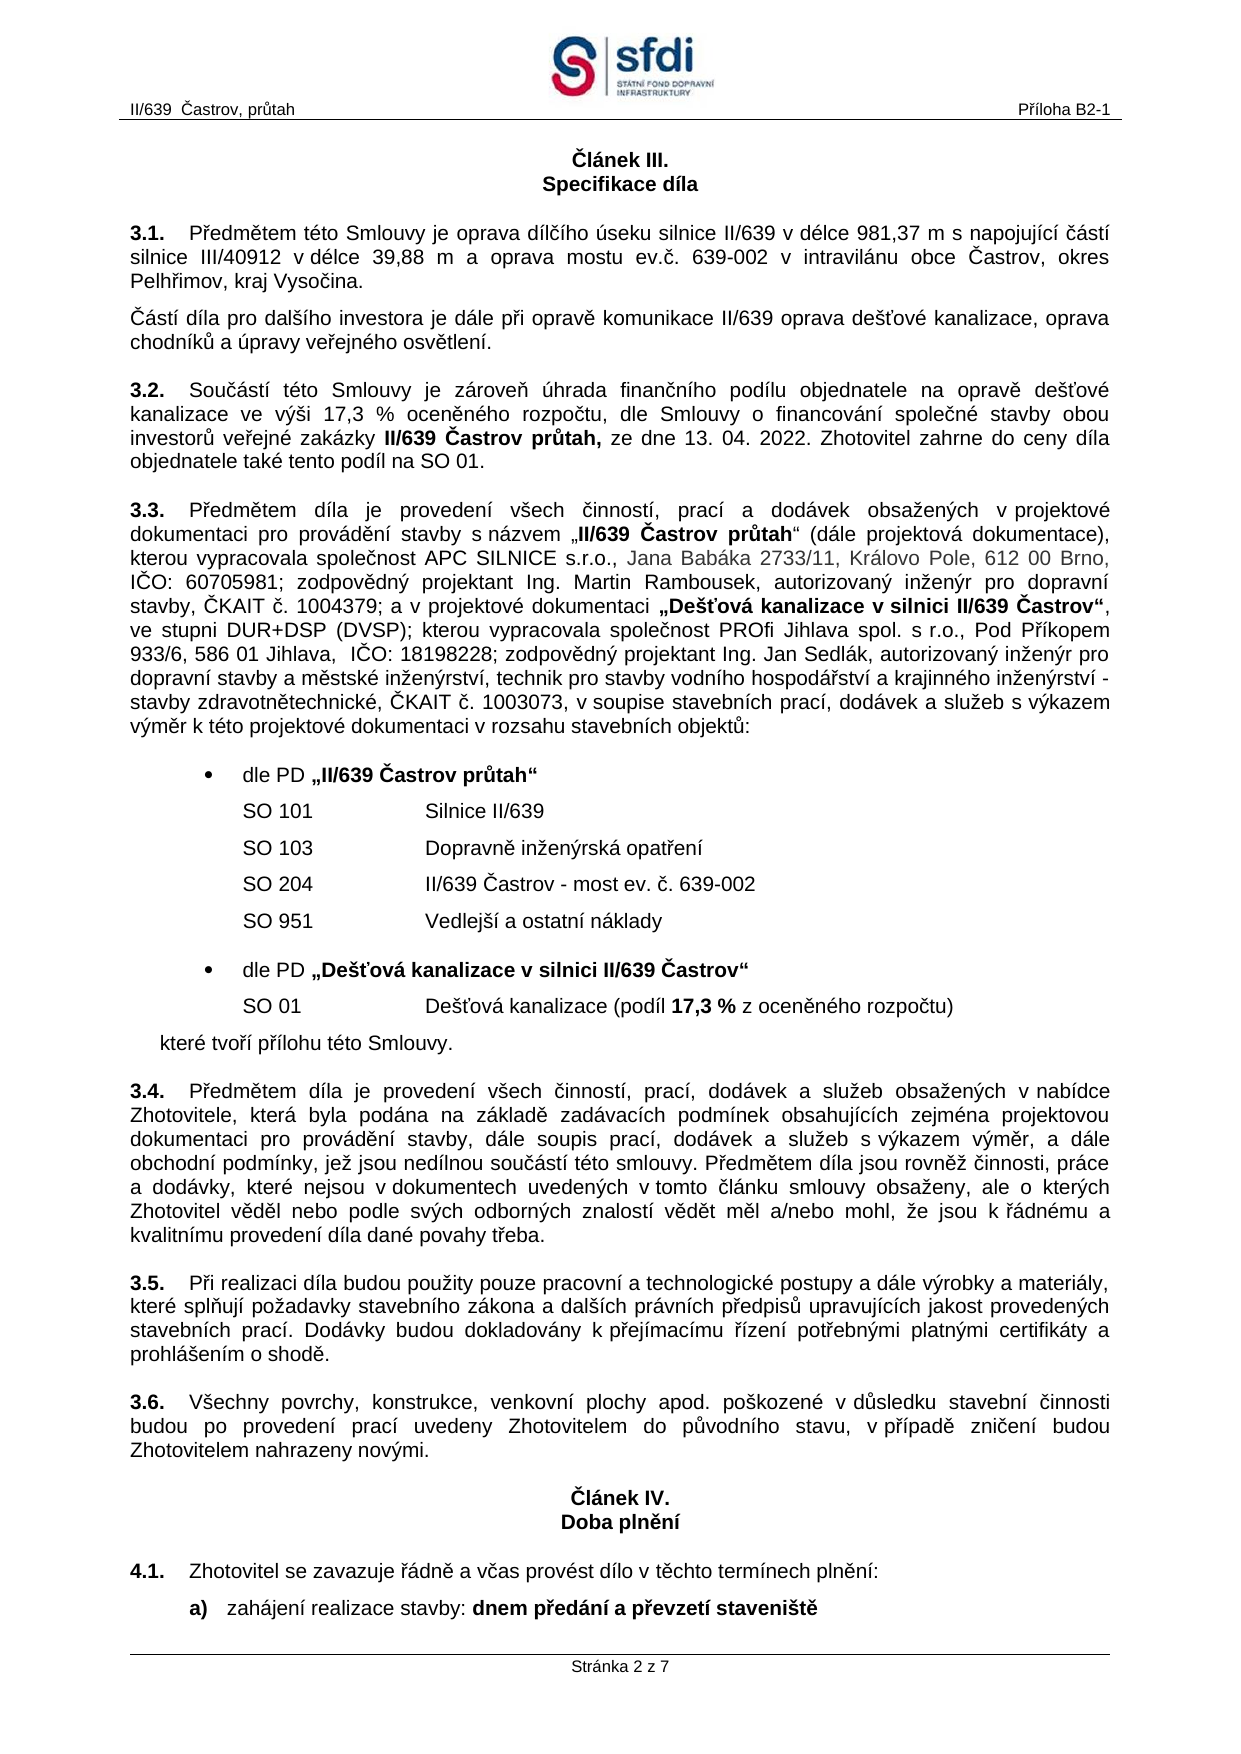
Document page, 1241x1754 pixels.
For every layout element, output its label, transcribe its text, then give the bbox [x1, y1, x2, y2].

list dle PD „II/639 Častrov průtah“ [205, 763, 1110, 787]
text SO 204 II/639 Častrov - most ev. č. 639-002 [169, 872, 1110, 896]
list Předmětem díla je provedení všech činností, prací a dodávek obsažených v projektové dokumentaci pro provádění stavby s názvem „II/639 Častrov průtah“ (dále projektová dokumentace), kterou vypracovala společnost APC SILNICE s.r.o., Jana Babáka 2733/11, Královo Pole, 612 00 Brno, IČO: 60705981; zodpovědný projektant Ing. Martin Rambousek, autorizovaný inženýr pro dopravní stavby, ČKAIT č. 1004379; a v projektové dokumentaci „Dešťová kanalizace v silnici II/639 Častrov“, ve stupni DUR+DSP (DVSP); kterou vypracovala společnost PROfi Jihlava spol. s r.o., Pod Příkopem 933/6, 586 01 Jihlava, IČO: 18198228; zodpovědný projektant Ing. Jan Sedlák, autorizovaný inženýr pro dopravní stavby a městské inženýrství, technik pro stavby vodního hospodářství a krajinného inženýrství - stavby zdravotnětechnické, ČKAIT č. 1003073, v soupise stavebních prací, dodávek a služeb s výkazem výměr k této projektové dokumentaci v rozsahu stavebních objektů: [130, 498, 1110, 738]
list zahájení realizace stavby: dnem předání a převzetí staveniště [189, 1595, 1110, 1619]
list Při realizaci díla budou použity pouze pracovní a technologické postupy a dále výrobky a materiály, které splňují požadavky stavebního zákona a dalších právních předpisů upravujících jakost provedených stavebních prací. Dodávky budou dokladovány k přejímacímu řízení potřebnými platnými certifikáty a prohlášením o shodě. [130, 1270, 1110, 1366]
list Součástí této Smlouvy je zároveň úhrada finančního podílu objednatele na opravě dešťové kanalizace ve výši 17,3 % oceněného rozpočtu, dle Smlouvy o financování společné stavby obou investorů veřejné zakázky II/639 Častrov průtah, ze dne 13. 04. 2022. Zhotovitel zahrne do ceny díla objednatele také tento podíl na SO 01. [130, 377, 1110, 473]
list Zhotovitel se zavazuje řádně a včas provést dílo v těchto termínech plnění: [130, 1559, 1110, 1583]
list dle PD „Dešťová kanalizace v silnici II/639 Častrov“ [205, 958, 1110, 982]
text které tvoří přílohu této Smlouvy. [159, 1031, 1110, 1055]
text SO 01 Dešťová kanalizace (podíl 17,3 % z oceněného rozpočtu) [169, 994, 1110, 1018]
subtitle Specifikace díla [130, 172, 1110, 196]
text SO 101 Silnice II/639 [169, 799, 1110, 823]
text SO 103 Dopravně inženýrská opatření [169, 836, 1110, 860]
text SO 951 Vedlejší a ostatní náklady [169, 909, 1110, 933]
text Článek IV. [130, 1486, 1110, 1510]
text Částí díla pro dalšího investora je dále při opravě komunikace II/639 oprava dešťové kanalizace, oprava chodníků a úpravy veřejného osvětlení. [130, 306, 1110, 353]
text Článek III. [130, 148, 1110, 172]
list Všechny povrchy, konstrukce, venkovní plochy apod. poškozené v důsledku stavební činnosti budou po provedení prací uvedeny Zhotovitelem do původního stavu, v případě zničení budou Zhotovitelem nahrazeny novými. [130, 1390, 1110, 1462]
picture [548, 19, 716, 113]
subtitle Doba plnění [130, 1510, 1110, 1534]
list Předmětem díla je provedení všech činností, prací, dodávek a služeb obsažených v nabídce Zhotovitele, která byla podána na základě zadávacích podmínek obsahujících zejména projektovou dokumentaci pro provádění stavby, dále soupis prací, dodávek a služeb s výkazem výměr, a dále obchodní podmínky, jež jsou nedílnou součástí této smlouvy. Předmětem díla jsou rovněž činnosti, práce a dodávky, které nejsou v dokumentech uvedených v tomto článku smlouvy obsaženy, ale o kterých Zhotovitel věděl nebo podle svých odborných znalostí vědět měl a/nebo mohl, že jsou k řádnému a kvalitnímu provedení díla dané povahy třeba. [130, 1079, 1110, 1246]
list Předmětem této Smlouvy je oprava dílčího úseku silnice II/639 v délce 981,37 m s napojující částí silnice III/40912 v délce 39,88 m a oprava mostu ev.č. 639-002 v intravilánu obce Častrov, okres Pelhřimov, kraj Vysočina. [130, 221, 1110, 293]
